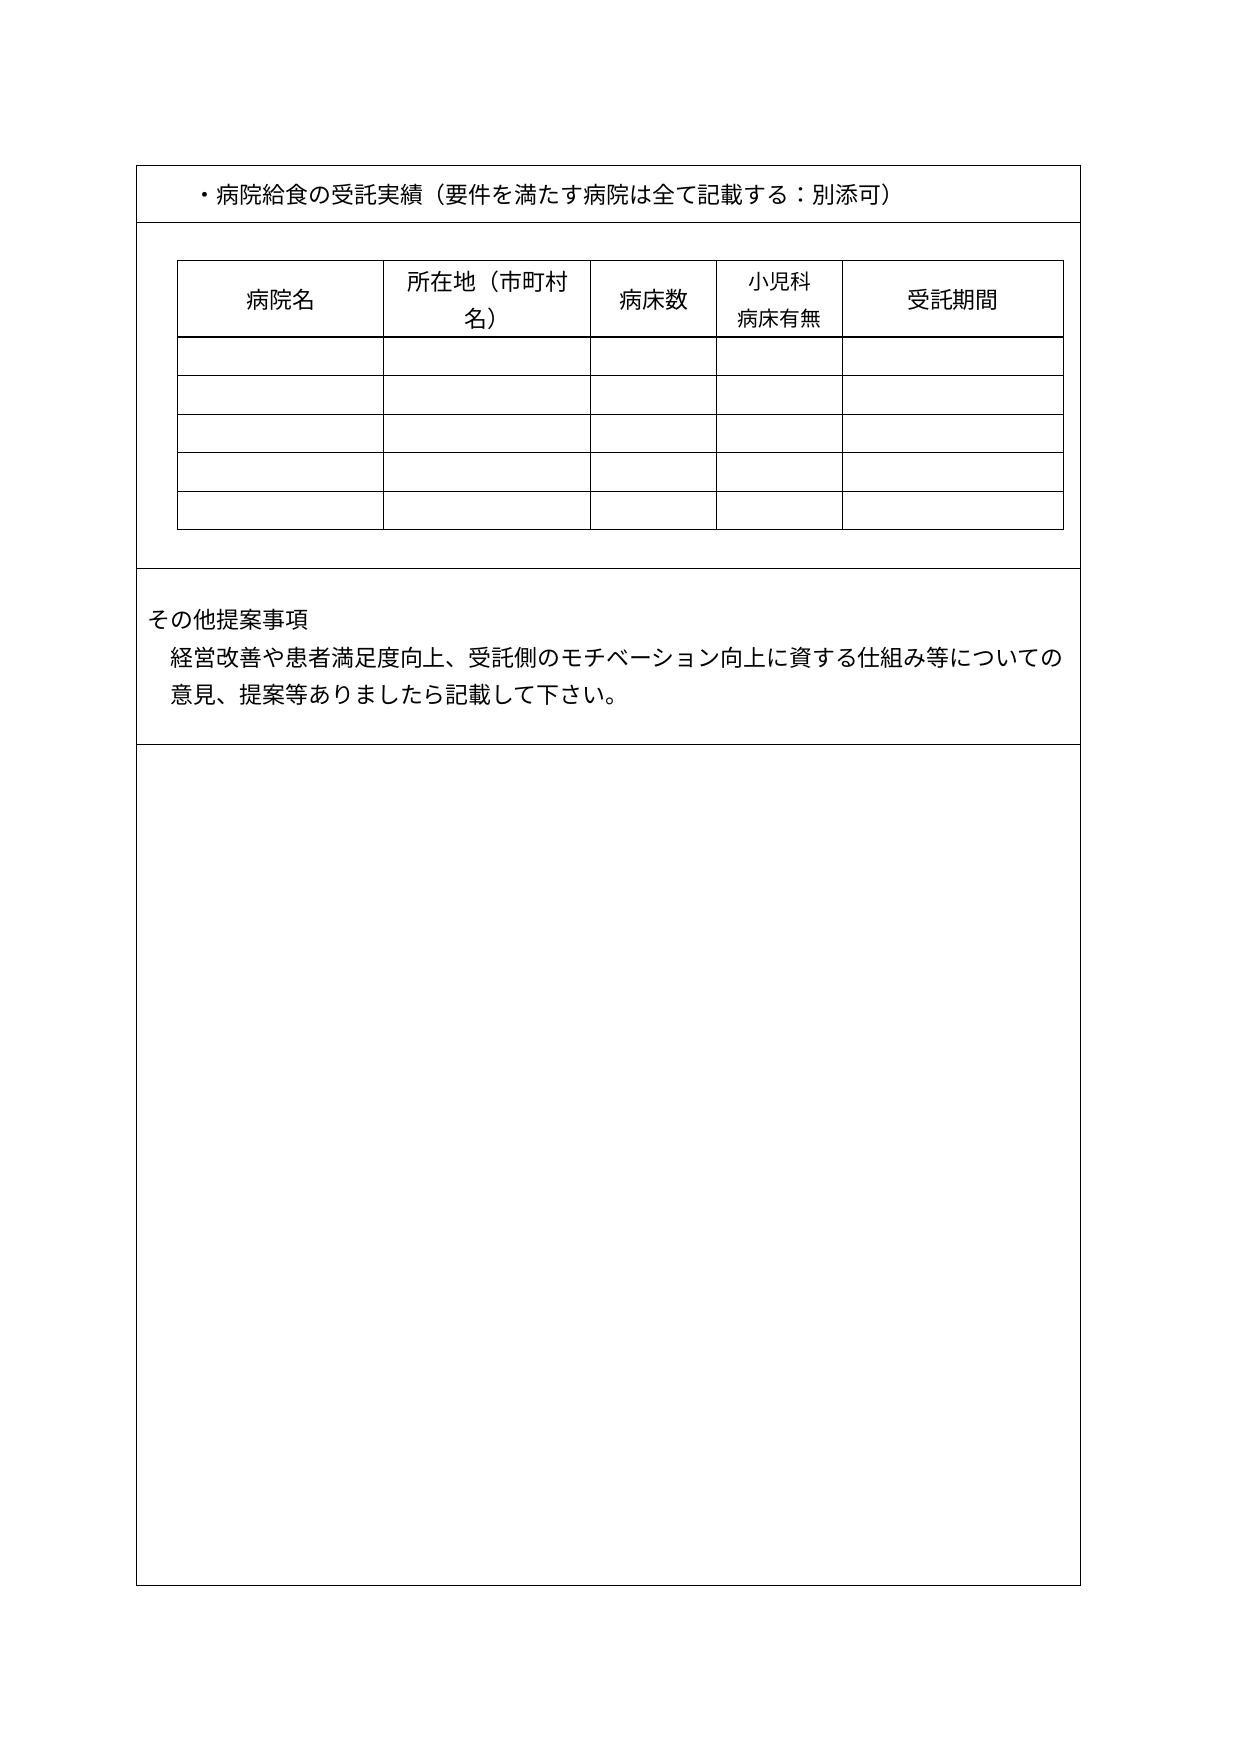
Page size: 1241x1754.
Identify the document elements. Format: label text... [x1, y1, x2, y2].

table_cell [137, 745, 1080, 1585]
table_cell その他提案事項 経営改善や患者満足度向上、受託側のモチベーション向上に資する仕組み等についての 意見、提案等ありましたら記載して下さい。 [137, 569, 1080, 744]
table_cell ・病院給食の受託実績（要件を満たす病院は全て記載する：別添可） [137, 166, 1080, 222]
table_cell [137, 223, 1080, 568]
